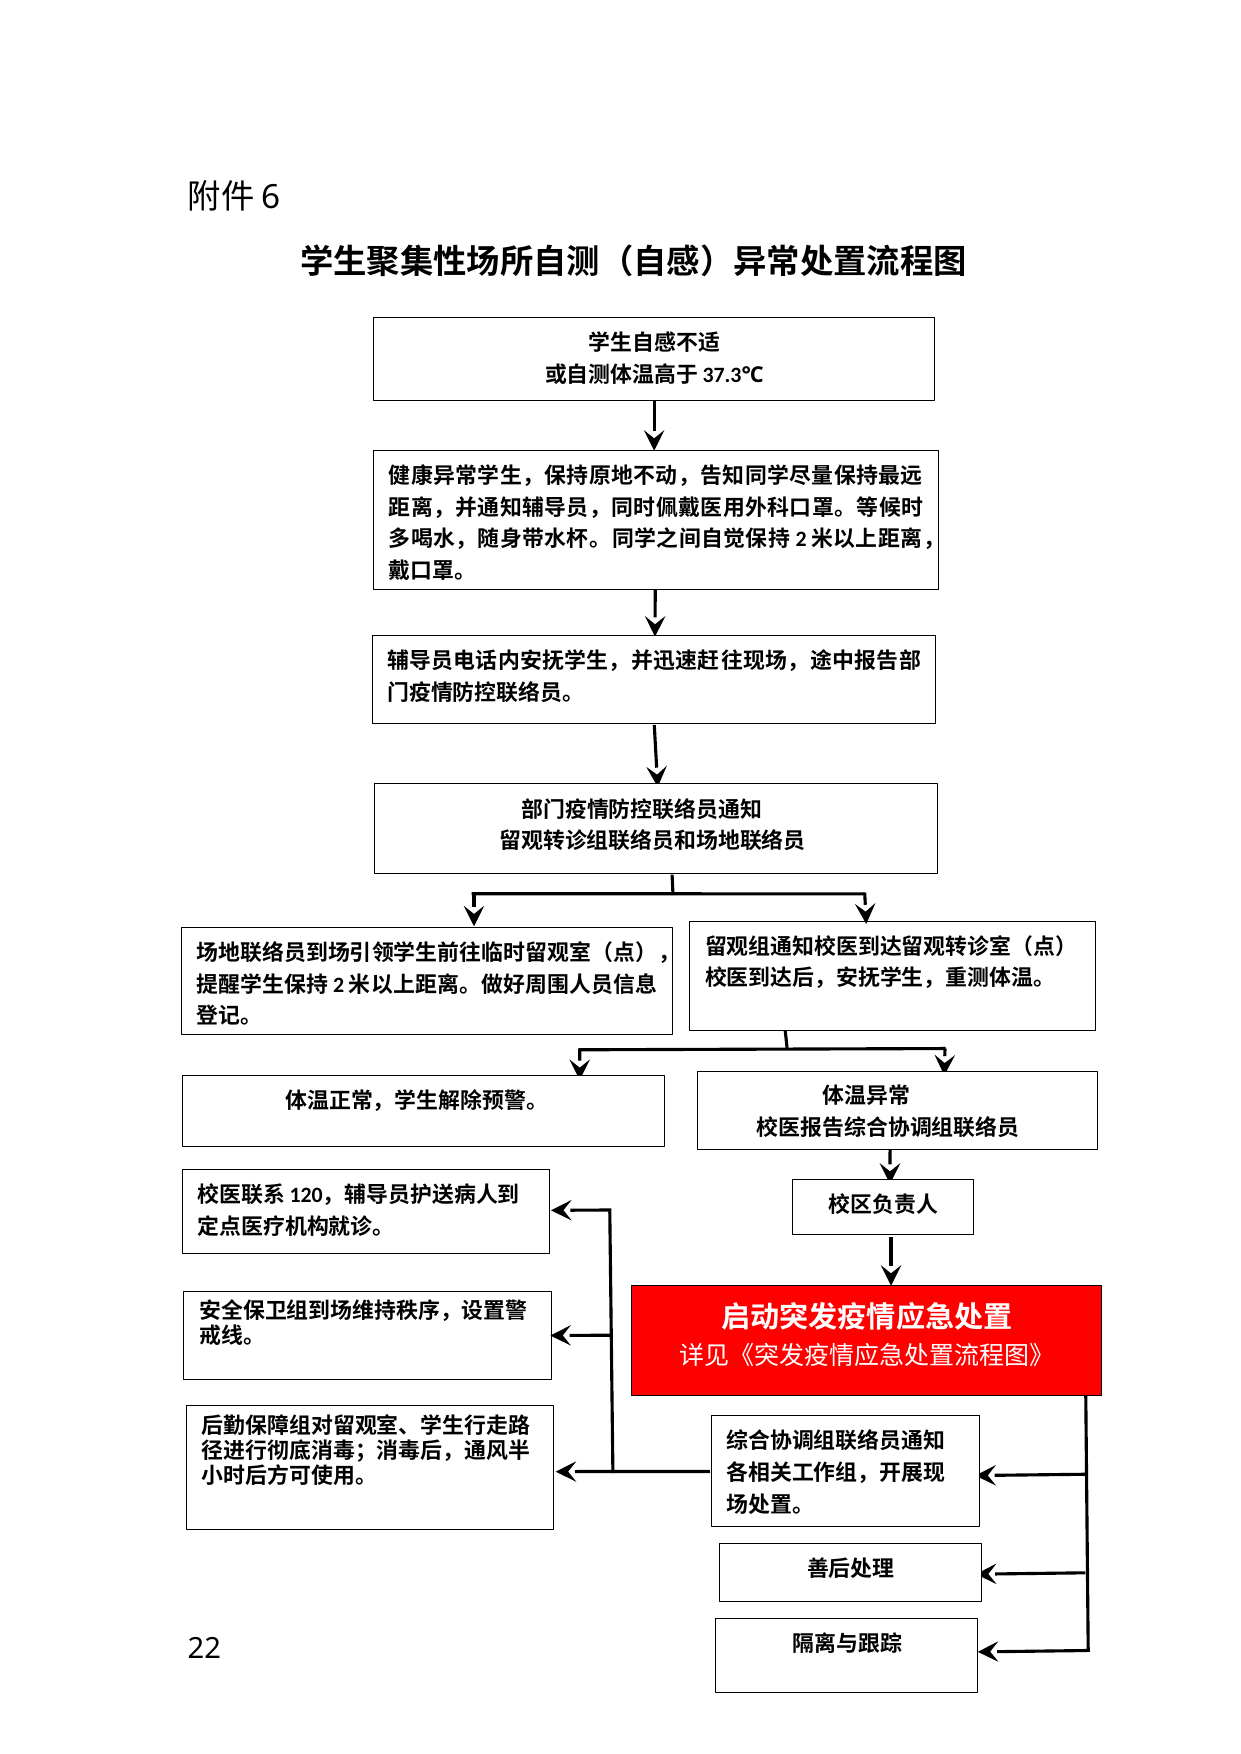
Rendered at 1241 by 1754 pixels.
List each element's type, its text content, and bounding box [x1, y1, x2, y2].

text 学生聚集性场所自测（自感）异常处置流程图 [187, 227, 1053, 292]
text 附件6 [187, 162, 1053, 227]
